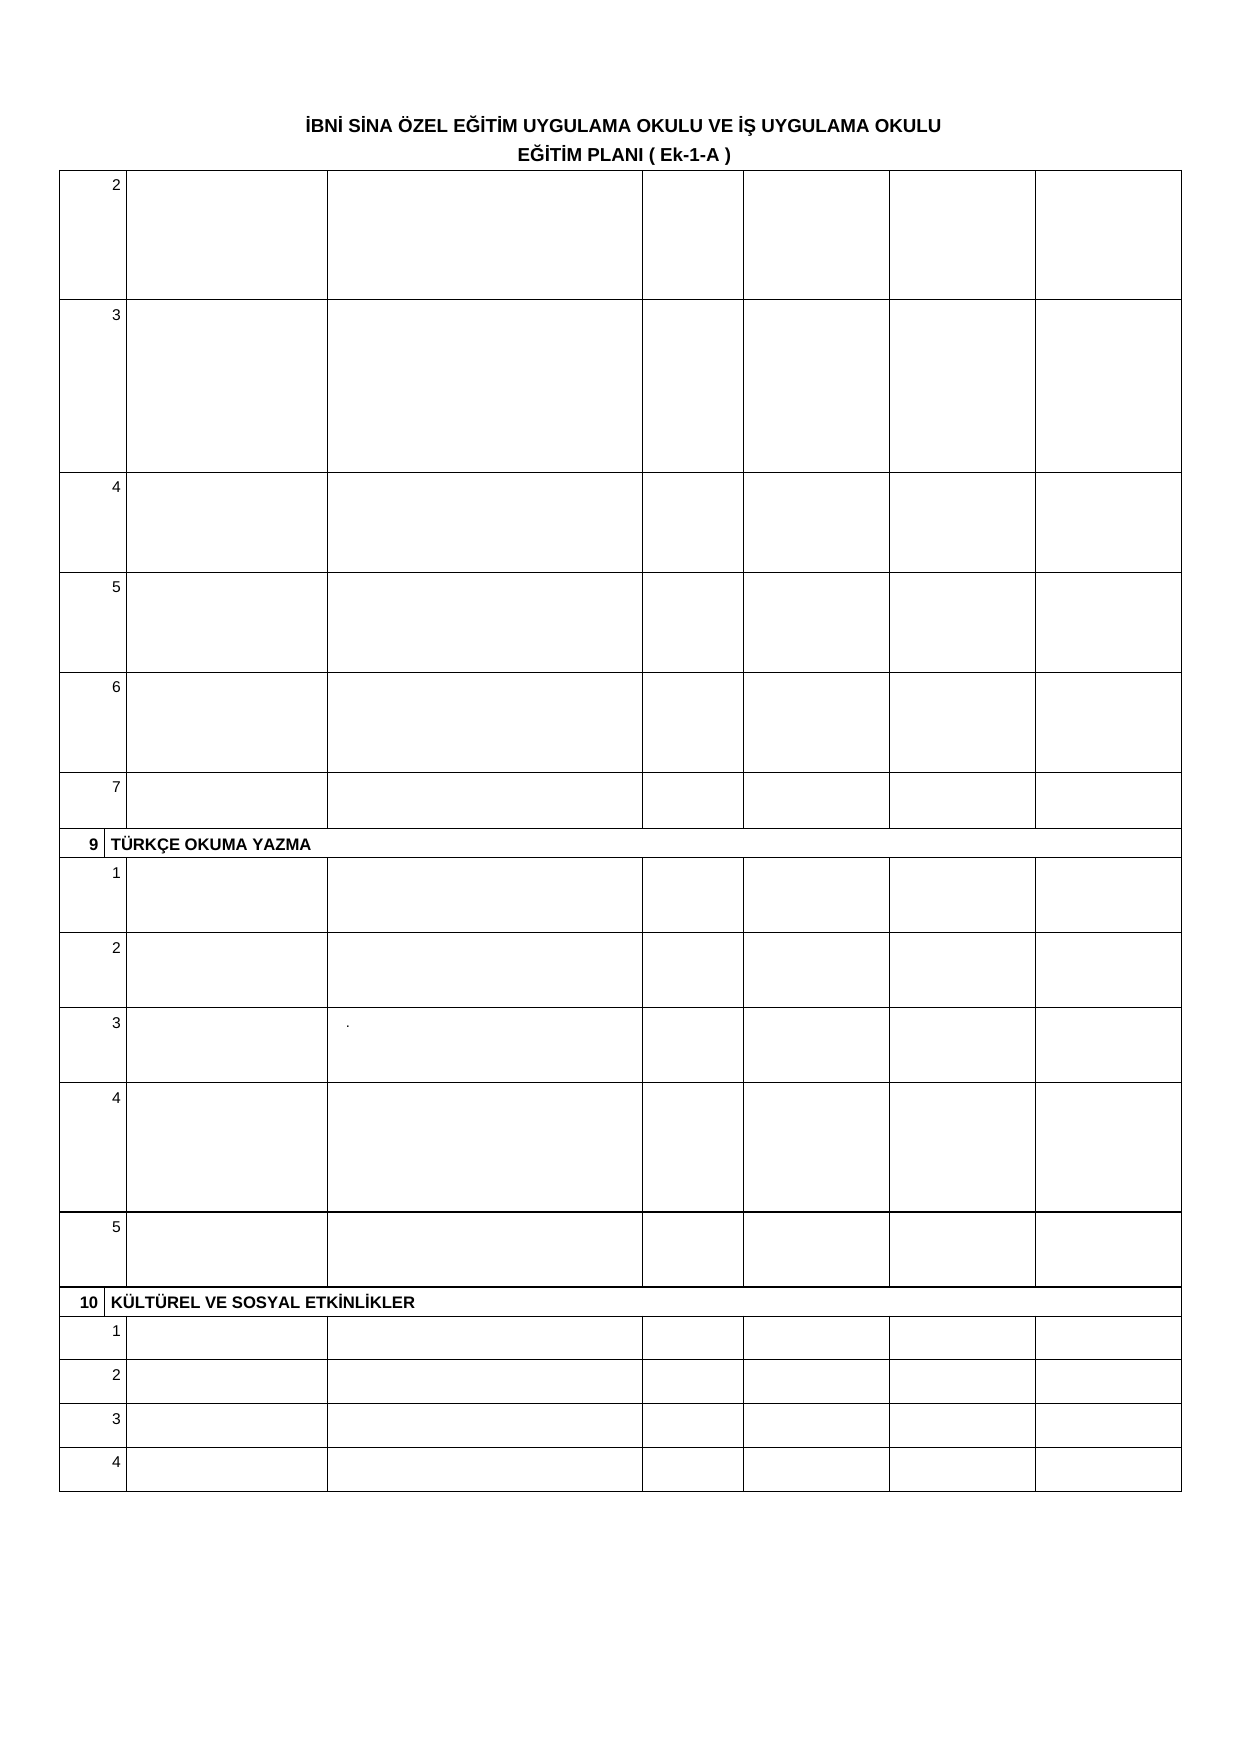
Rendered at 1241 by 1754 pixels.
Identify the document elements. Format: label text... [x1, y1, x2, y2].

table_cell [744, 773, 889, 828]
table_cell [328, 673, 642, 772]
table_cell [643, 933, 743, 1007]
table_cell [1036, 933, 1181, 1007]
table_cell [890, 300, 1035, 472]
table_cell [744, 858, 889, 932]
subtitle EĞİTİM PLANI ( Ek-1-A ) [159, 143, 1089, 165]
table_cell [1036, 573, 1181, 672]
table_cell [744, 1360, 889, 1403]
table_cell [643, 1213, 743, 1286]
table_cell [744, 933, 889, 1007]
table_cell [744, 300, 889, 472]
table_cell [1036, 773, 1181, 828]
table_cell [890, 473, 1035, 572]
table_cell [328, 1404, 642, 1447]
table_cell 5 [60, 1213, 126, 1286]
table_header [328, 171, 642, 299]
table_cell [127, 1448, 327, 1491]
table_cell [643, 1083, 743, 1211]
table_cell [890, 1008, 1035, 1082]
table_cell [643, 573, 743, 672]
table_cell [328, 858, 642, 932]
table_cell [1036, 1213, 1181, 1286]
table_cell 4 [60, 1083, 126, 1211]
table_cell [1036, 1404, 1181, 1447]
table_cell TÜRKÇE OKUMA YAZMA [105, 829, 1181, 857]
table_cell [328, 1317, 642, 1359]
table_cell [890, 1083, 1035, 1211]
table_cell [127, 673, 327, 772]
table_cell [643, 1404, 743, 1447]
table_cell 1 [60, 1317, 126, 1359]
table_cell [744, 473, 889, 572]
table_header [1036, 171, 1181, 299]
table_cell . [328, 1008, 642, 1082]
table_cell [744, 1317, 889, 1359]
table_cell [890, 673, 1035, 772]
table_cell [890, 1213, 1035, 1286]
table_cell [127, 1317, 327, 1359]
table_cell [744, 1083, 889, 1211]
table_cell [890, 1360, 1035, 1403]
table_cell [1036, 473, 1181, 572]
table_cell [127, 1404, 327, 1447]
table_header [643, 171, 743, 299]
table_cell 1 [60, 858, 126, 932]
table_cell [1036, 1008, 1181, 1082]
table_cell [643, 1448, 743, 1491]
table_cell [328, 773, 642, 828]
table_cell [890, 858, 1035, 932]
table_cell [328, 573, 642, 672]
table_cell [328, 1083, 642, 1211]
table_cell [744, 1404, 889, 1447]
table_cell [1036, 300, 1181, 472]
table_cell [328, 1448, 642, 1491]
table_cell [127, 300, 327, 472]
table_cell [643, 473, 743, 572]
table_cell [890, 1317, 1035, 1359]
table_cell [744, 1448, 889, 1491]
table_header 2 [60, 171, 126, 299]
table_cell [643, 1008, 743, 1082]
table_cell [127, 858, 327, 932]
table_cell [890, 1404, 1035, 1447]
table_cell [890, 1448, 1035, 1491]
text İBNİ SİNA ÖZEL EĞİTİM UYGULAMA OKULU VE İŞ UYGULAMA OKULU [305, 115, 1090, 137]
table_cell [643, 858, 743, 932]
table_cell 5 [60, 573, 126, 672]
table_cell [328, 1360, 642, 1403]
table_cell 6 [60, 673, 126, 772]
table_header [744, 171, 889, 299]
table_cell 3 [60, 300, 126, 472]
table_cell [1036, 1448, 1181, 1491]
table_cell [643, 673, 743, 772]
table_cell 4 [60, 473, 126, 572]
table_cell [643, 1360, 743, 1403]
table_cell 2 [60, 1360, 126, 1403]
table_cell [890, 933, 1035, 1007]
table_cell 4 [60, 1448, 126, 1491]
table_cell [328, 1213, 642, 1286]
table_cell 2 [60, 933, 126, 1007]
table_cell 7 [60, 773, 126, 828]
table_cell [1036, 1317, 1181, 1359]
table_cell 3 [60, 1008, 126, 1082]
table_cell [328, 933, 642, 1007]
table_cell 3 [60, 1404, 126, 1447]
table_cell KÜLTÜREL VE SOSYAL ETKİNLİKLER [105, 1288, 1181, 1316]
table_cell [744, 573, 889, 672]
table_cell [127, 933, 327, 1007]
table_header [890, 171, 1035, 299]
table_header [127, 171, 327, 299]
table_cell [127, 1360, 327, 1403]
table_cell [1036, 858, 1181, 932]
table_cell 10 [60, 1288, 104, 1316]
table_cell [127, 473, 327, 572]
table_cell [890, 573, 1035, 672]
table_cell [127, 773, 327, 828]
table_cell [127, 1213, 327, 1286]
table_cell [643, 300, 743, 472]
table_cell [1036, 673, 1181, 772]
table_cell [328, 300, 642, 472]
table_cell [1036, 1083, 1181, 1211]
table_cell [744, 1008, 889, 1082]
table_cell [127, 1083, 327, 1211]
table_cell [328, 473, 642, 572]
table_cell [890, 773, 1035, 828]
table_cell [127, 1008, 327, 1082]
table_cell [127, 573, 327, 672]
table_cell [1036, 1360, 1181, 1403]
table_cell 9 [60, 829, 104, 857]
table_cell [643, 1317, 743, 1359]
table_cell [744, 673, 889, 772]
table_cell [643, 773, 743, 828]
table_cell [744, 1213, 889, 1286]
